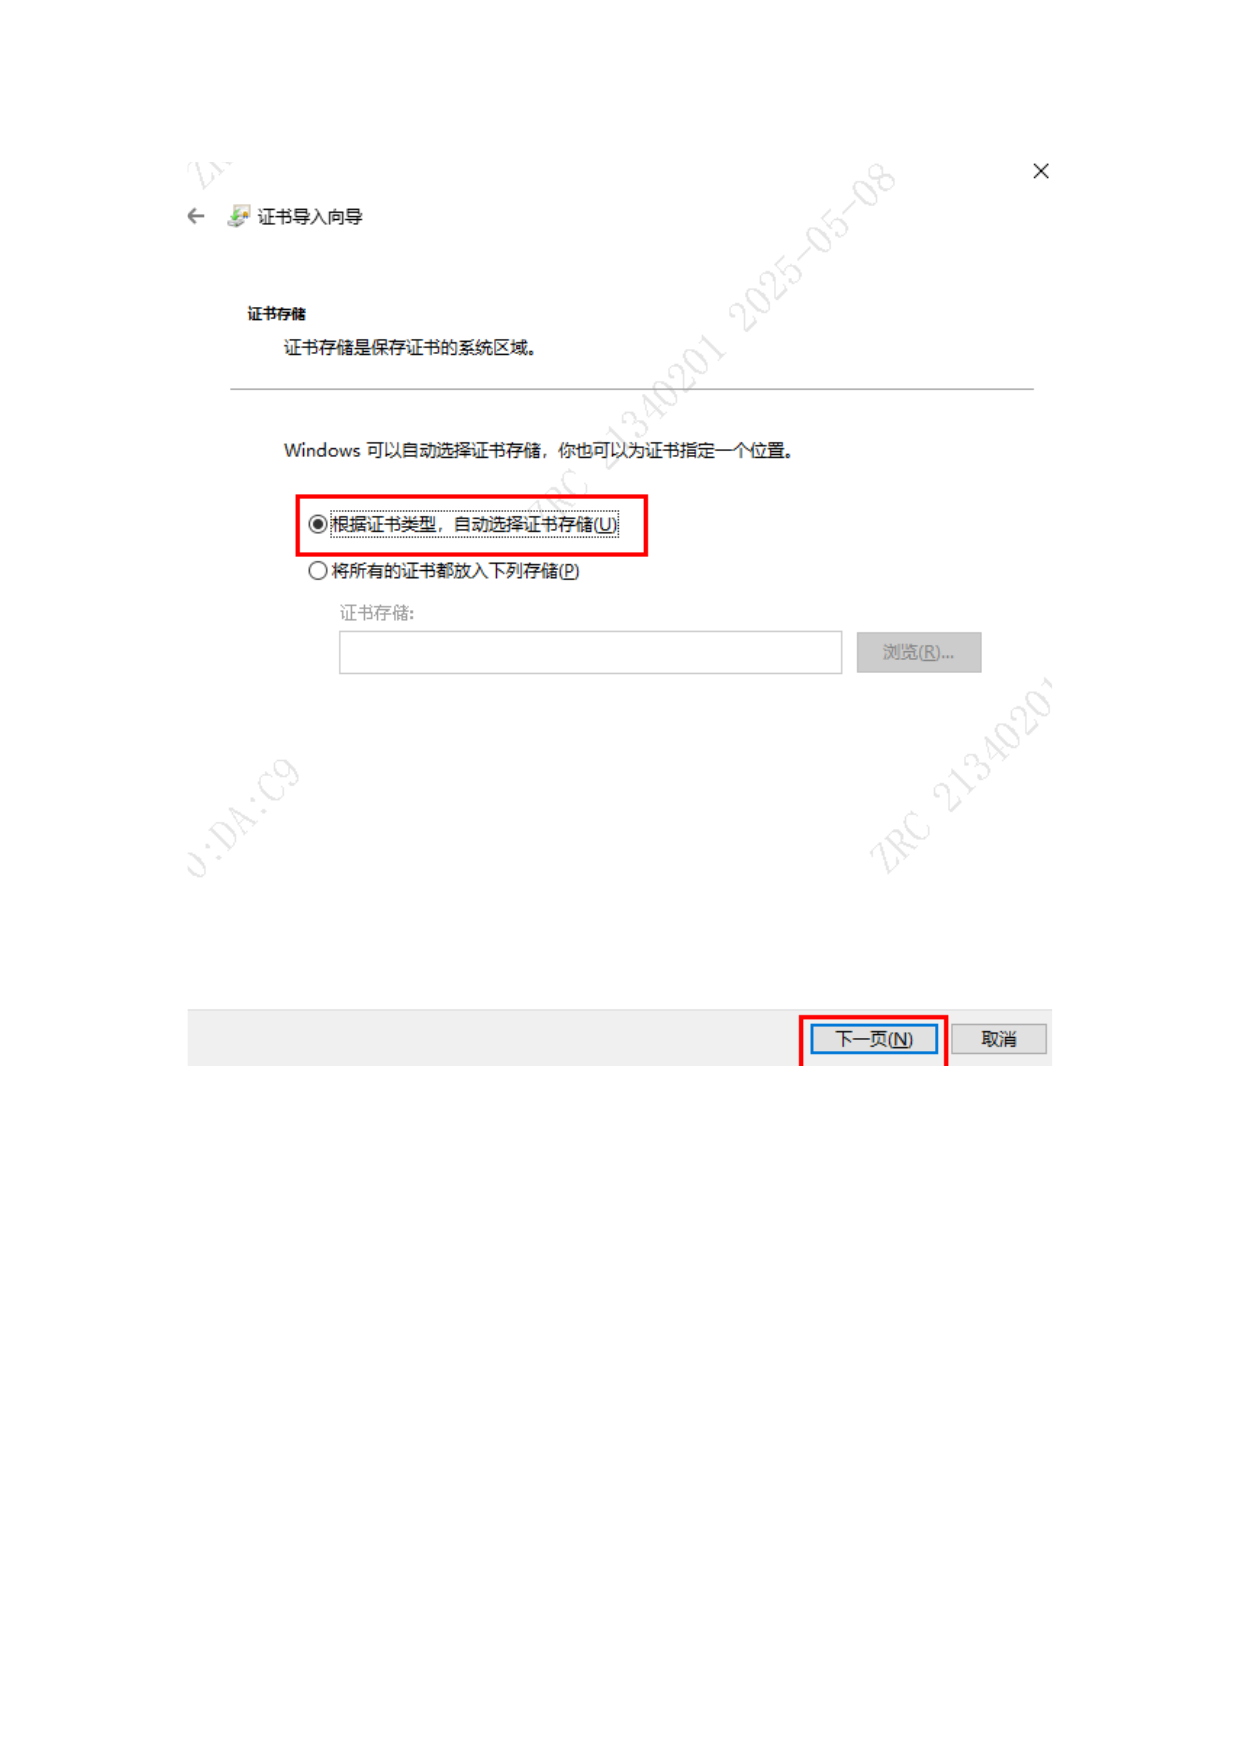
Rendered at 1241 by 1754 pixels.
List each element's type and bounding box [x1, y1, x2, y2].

picture [187, 162, 1053, 1066]
